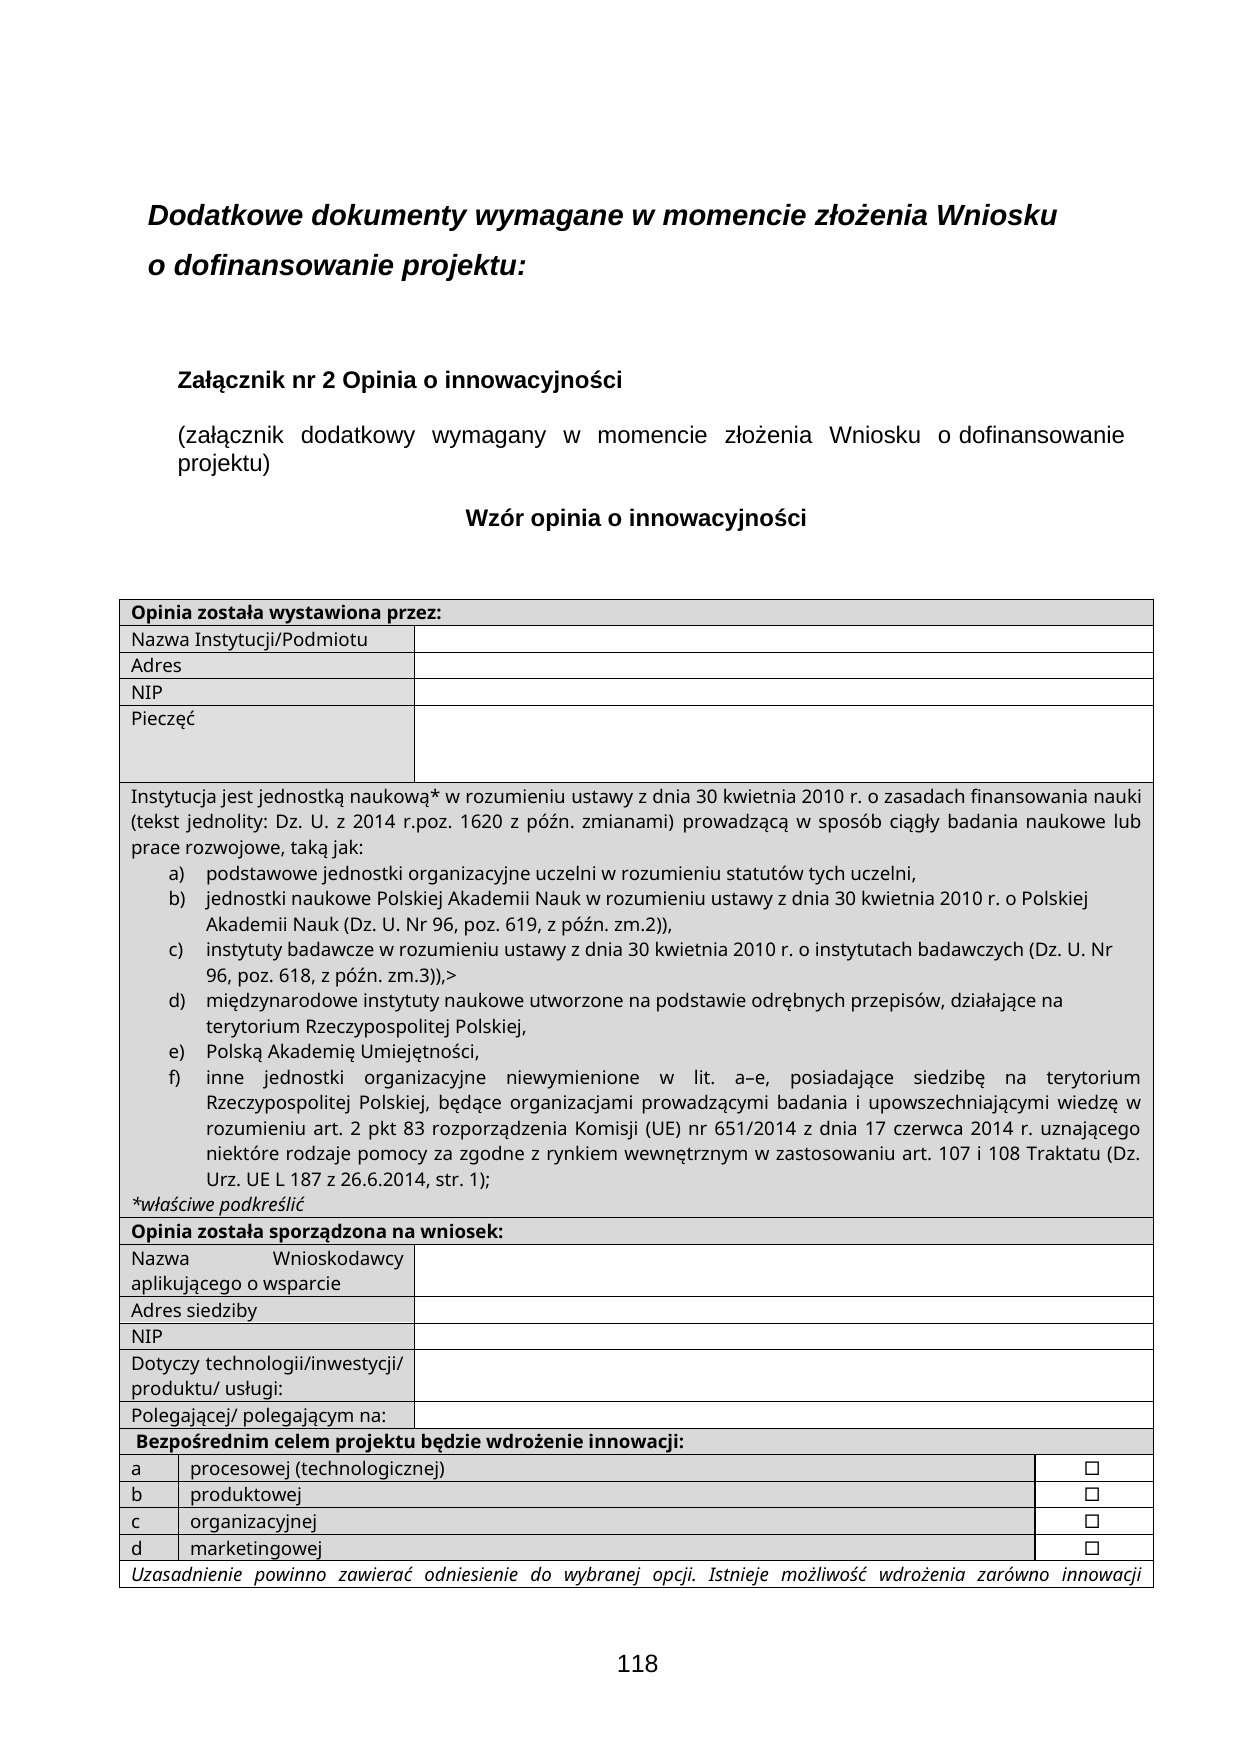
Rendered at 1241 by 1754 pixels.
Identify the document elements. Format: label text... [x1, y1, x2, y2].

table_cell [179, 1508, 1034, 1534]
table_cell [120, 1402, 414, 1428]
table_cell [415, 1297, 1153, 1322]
text Wzór opinia o innowacyjności [148, 504, 1125, 531]
text Dodatkowe dokumenty wymagane w momencie złożenia Wniosku o dofinansowanie projektu: [148, 198, 1125, 282]
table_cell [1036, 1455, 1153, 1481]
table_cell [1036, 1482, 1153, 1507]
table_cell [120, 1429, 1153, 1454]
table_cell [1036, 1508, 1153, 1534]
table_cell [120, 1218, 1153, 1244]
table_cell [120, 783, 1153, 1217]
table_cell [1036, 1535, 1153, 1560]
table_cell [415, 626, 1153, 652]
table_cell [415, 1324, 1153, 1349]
text (załącznik dodatkowy wymagany w momencie złożenia Wniosku o dofinansowanie projektu) [177, 421, 1125, 476]
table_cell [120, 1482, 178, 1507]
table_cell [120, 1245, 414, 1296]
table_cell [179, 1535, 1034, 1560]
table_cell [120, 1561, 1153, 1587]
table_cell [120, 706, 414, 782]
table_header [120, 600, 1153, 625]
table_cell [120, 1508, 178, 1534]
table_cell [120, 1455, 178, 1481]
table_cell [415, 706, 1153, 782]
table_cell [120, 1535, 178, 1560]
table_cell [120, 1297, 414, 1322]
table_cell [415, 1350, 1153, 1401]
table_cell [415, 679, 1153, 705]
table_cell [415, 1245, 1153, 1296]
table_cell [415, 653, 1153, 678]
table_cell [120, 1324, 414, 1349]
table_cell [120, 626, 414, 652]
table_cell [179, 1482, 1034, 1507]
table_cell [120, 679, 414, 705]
text Załącznik nr 2 Opinia o innowacyjności [177, 366, 1125, 393]
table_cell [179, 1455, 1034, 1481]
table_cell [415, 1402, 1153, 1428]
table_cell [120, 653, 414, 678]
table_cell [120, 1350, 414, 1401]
